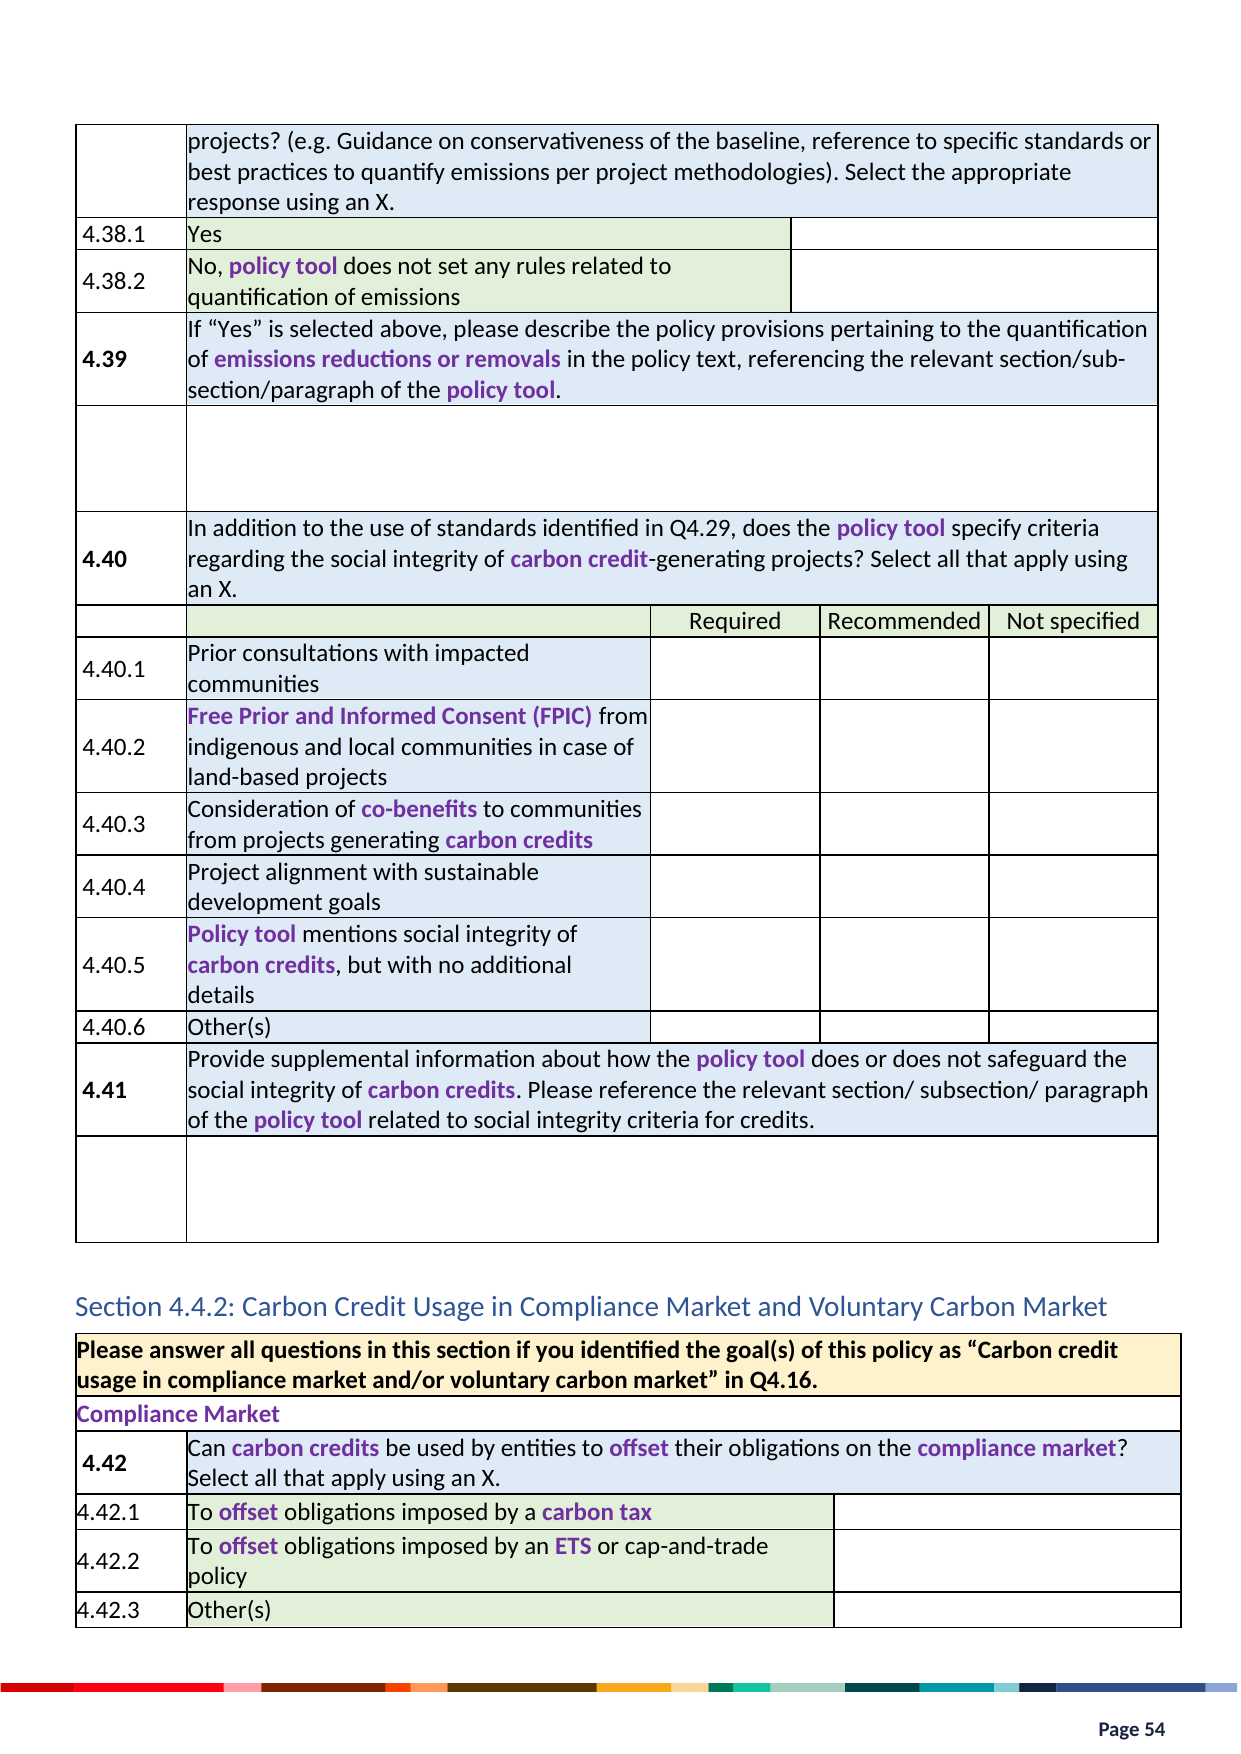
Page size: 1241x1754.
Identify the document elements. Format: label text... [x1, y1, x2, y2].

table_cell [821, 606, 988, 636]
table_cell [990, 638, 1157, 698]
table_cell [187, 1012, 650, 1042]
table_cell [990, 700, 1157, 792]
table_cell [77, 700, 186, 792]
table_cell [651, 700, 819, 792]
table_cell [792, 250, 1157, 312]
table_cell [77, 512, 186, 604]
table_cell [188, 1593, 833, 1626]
picture [0, 1683, 1236, 1692]
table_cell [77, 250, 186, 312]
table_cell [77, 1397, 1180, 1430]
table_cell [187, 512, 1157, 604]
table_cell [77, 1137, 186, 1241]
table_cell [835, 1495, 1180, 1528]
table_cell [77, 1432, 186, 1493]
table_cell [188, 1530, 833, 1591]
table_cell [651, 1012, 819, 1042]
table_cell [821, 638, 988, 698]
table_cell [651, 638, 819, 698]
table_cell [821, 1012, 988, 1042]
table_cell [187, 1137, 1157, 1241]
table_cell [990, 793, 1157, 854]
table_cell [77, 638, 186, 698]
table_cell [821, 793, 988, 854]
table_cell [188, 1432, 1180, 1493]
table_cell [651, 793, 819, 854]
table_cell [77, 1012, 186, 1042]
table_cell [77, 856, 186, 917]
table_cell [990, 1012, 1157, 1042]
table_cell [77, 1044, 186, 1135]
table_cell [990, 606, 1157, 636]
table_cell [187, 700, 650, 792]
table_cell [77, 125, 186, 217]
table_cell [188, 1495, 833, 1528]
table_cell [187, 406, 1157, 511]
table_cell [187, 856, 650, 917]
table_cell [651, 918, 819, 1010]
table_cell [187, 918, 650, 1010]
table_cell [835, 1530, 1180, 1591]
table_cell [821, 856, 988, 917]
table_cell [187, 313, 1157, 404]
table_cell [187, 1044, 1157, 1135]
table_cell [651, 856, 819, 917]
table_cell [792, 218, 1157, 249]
subtitle Section 4.4.2: Carbon Credit Usage in Compliance Market and Voluntary Carbon Market [75, 1288, 1165, 1324]
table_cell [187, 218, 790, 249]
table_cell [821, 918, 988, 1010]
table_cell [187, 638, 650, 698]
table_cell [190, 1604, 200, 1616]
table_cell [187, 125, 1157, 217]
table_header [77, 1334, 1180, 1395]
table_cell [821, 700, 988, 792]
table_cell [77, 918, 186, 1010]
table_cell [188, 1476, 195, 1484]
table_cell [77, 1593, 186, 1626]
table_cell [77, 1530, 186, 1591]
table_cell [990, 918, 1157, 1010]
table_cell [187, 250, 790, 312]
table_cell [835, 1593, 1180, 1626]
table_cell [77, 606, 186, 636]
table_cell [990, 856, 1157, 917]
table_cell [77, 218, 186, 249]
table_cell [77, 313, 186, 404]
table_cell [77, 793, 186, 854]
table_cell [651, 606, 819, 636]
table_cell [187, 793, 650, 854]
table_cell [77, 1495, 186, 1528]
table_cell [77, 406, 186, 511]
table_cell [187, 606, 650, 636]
